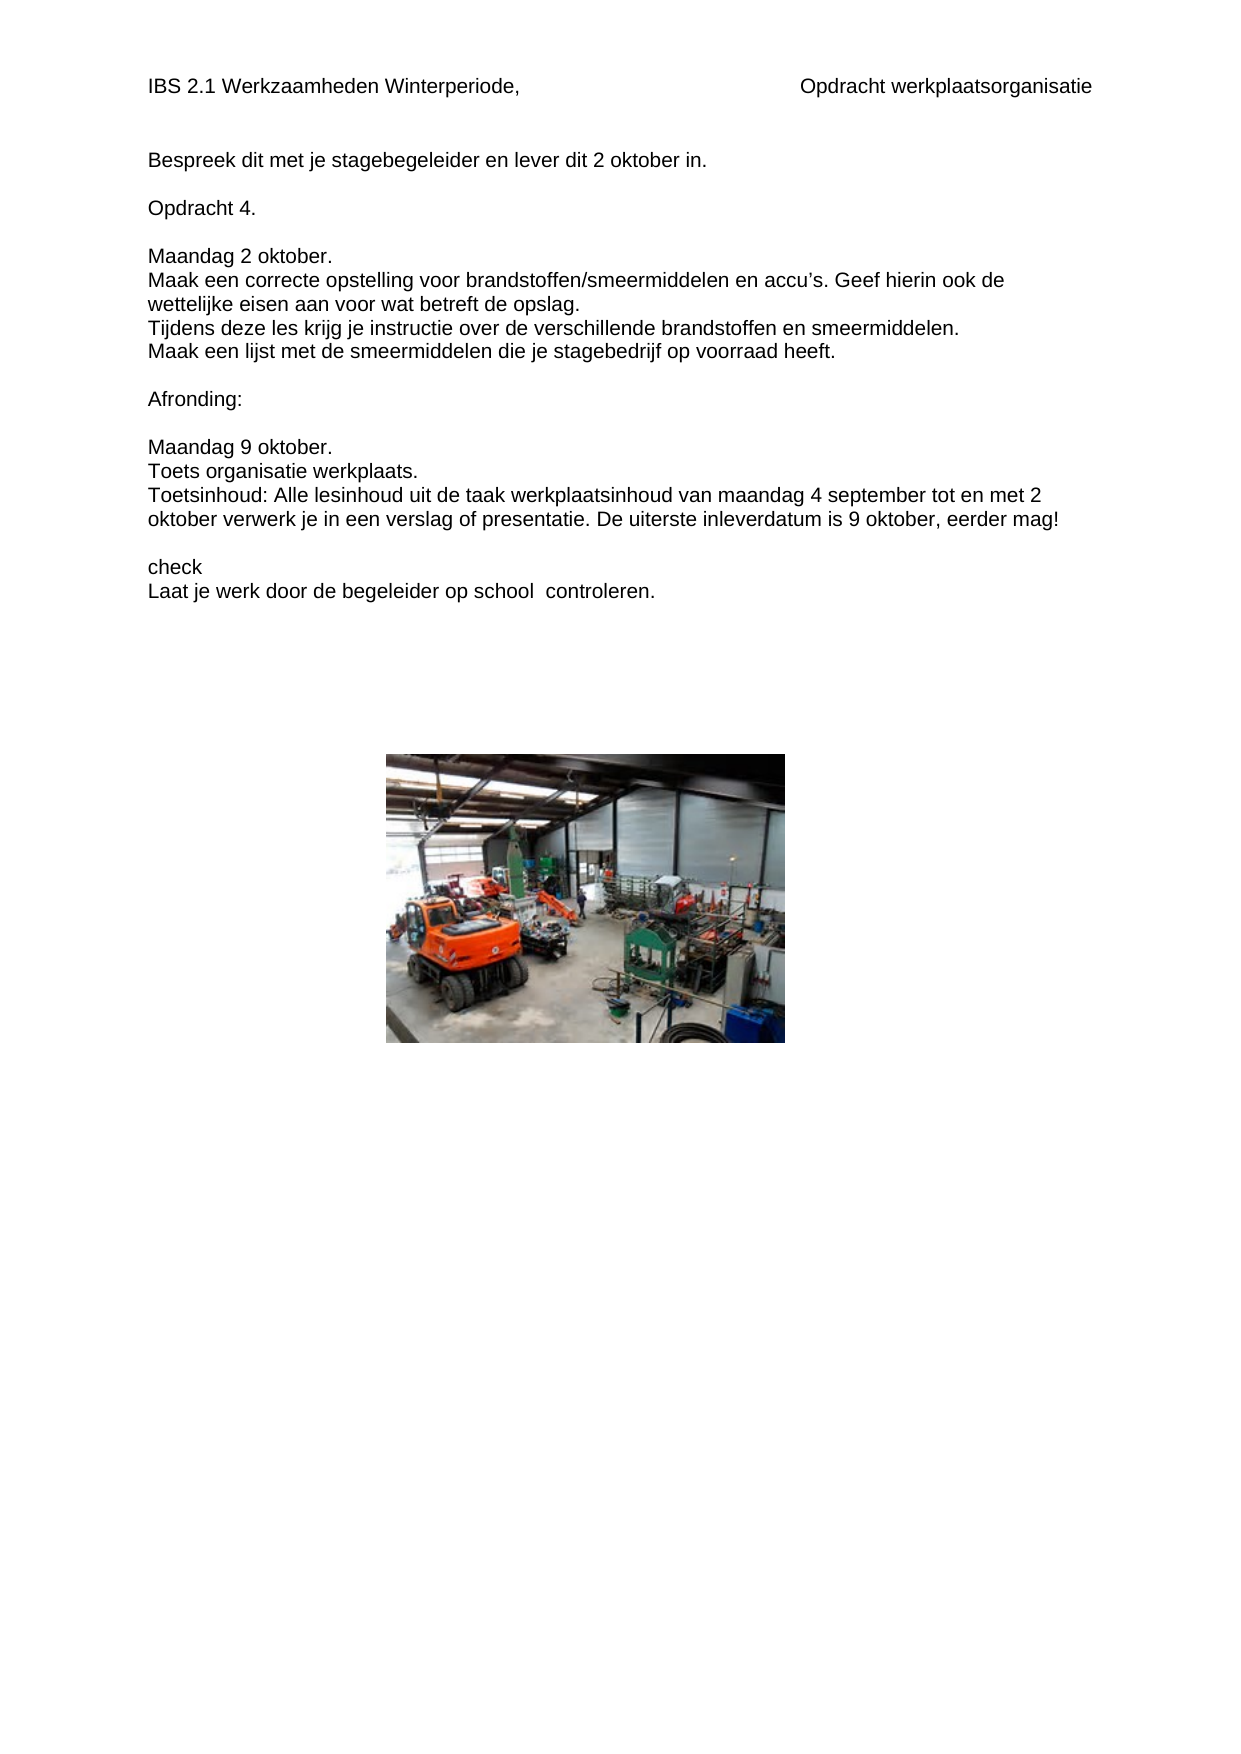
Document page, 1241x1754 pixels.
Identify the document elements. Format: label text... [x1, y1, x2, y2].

text check [148, 555, 1093, 579]
text Maak een lijst met de smeermiddelen die je stagebedrijf op voorraad heeft. [148, 339, 1093, 363]
text Opdracht 4. [148, 196, 1093, 219]
text Toetsinhoud: Alle lesinhoud uit de taak werkplaatsinhoud van maandag 4 september tot en met 2 oktober verwerk je in een verslag of presentatie. De uiterste inleverdatum is 9 oktober, eerder mag! [148, 483, 1093, 531]
text Maak een correcte opstelling voor brandstoffen/smeermiddelen en accu’s. Geef hierin ook de [148, 267, 1093, 291]
text Maandag 2 oktober. [148, 243, 1093, 267]
text Afronding: [148, 387, 1093, 411]
text Tijdens deze les krijg je instructie over de verschillende brandstoffen en smeermiddelen. [148, 315, 1093, 339]
text Laat je werk door de begeleider op school controleren. [148, 579, 1093, 603]
text wettelijke eisen aan voor wat betreft de opslag. [148, 291, 1093, 315]
text Toets organisatie werkplaats. [148, 459, 1093, 483]
text Maandag 9 oktober. [148, 435, 1093, 459]
picture [386, 754, 785, 1043]
text Bespreek dit met je stagebegeleider en lever dit 2 oktober in. [148, 148, 1093, 172]
